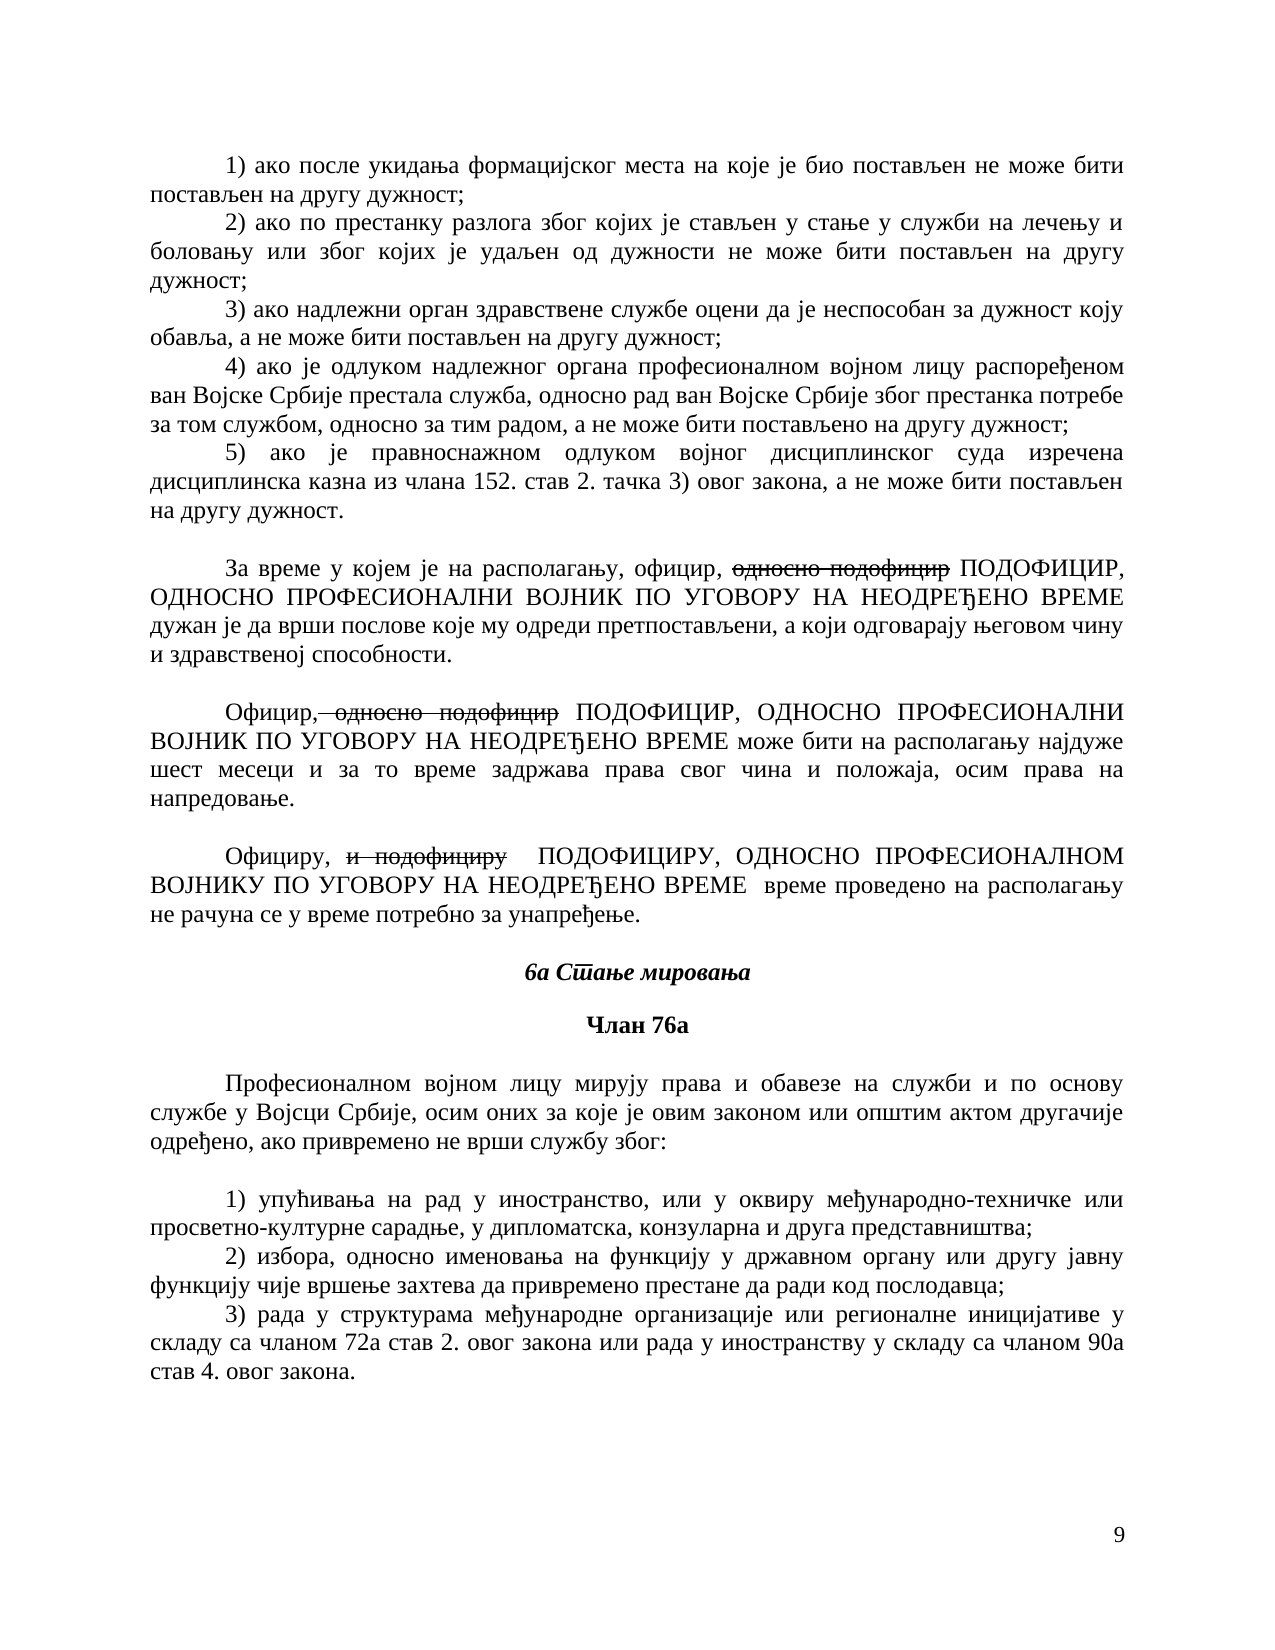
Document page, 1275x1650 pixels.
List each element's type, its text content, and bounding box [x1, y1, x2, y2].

text 4) ако је одлуком надлежног органа професионалном војном лицу распоређеном ван Војске Србије престала служба, односно рад ван Војске Србије због престанка потребе за том службом, односно за тим радом, а не може бити постављено на другу дужност; [150, 351, 1125, 437]
text 2) ако по престанку разлога због којих је стављен у стање у служби на лечењу и боловању или због којих је удаљен од дужности не може бити постављен на другу дужност; [150, 207, 1125, 294]
text 5) ако је правноснажном одлуком војног дисциплинског суда изречена дисциплинска казна из члана 152. став 2. тачка 3) овог закона, а не може бити постављен на другу дужност. [150, 437, 1125, 524]
text За време у којем је на располагању, официр, односно подофицир ПОДОФИЦИР, ОДНОСНО ПРОФЕСИОНАЛНИ ВОЈНИК ПО УГОВОРУ НА НЕОДРЕЂЕНО ВРЕМЕ дужан је да врши послове које му одреди претпостављени, а који одговарају његовом чину и здравственој способности. [150, 553, 1125, 668]
text Професионалном војном лицу мирују права и обавезе на служби и по основу службе у Војсци Србије, осим оних за које је овим законом или општим актом другачије одређено, ако привремено не врши службу због: [150, 1068, 1125, 1154]
text 3) рада у структурама међународне организације или регионалне иницијативе у складу са чланом 72а став 2. овог закона или рада у иностранству у складу са чланом 90а став 4. овог закона. [150, 1299, 1125, 1385]
text 1) ако после укидања формацијског места на које је био постављен не може бити постављен на другу дужност; [150, 150, 1125, 207]
text 1) упућивања на рад у иностранство, или у оквиру међународно-техничке или просветно-културне сарадње, у дипломатска, конзуларна и друга представништва; [150, 1184, 1125, 1241]
text Официр, односно подофицир ПОДОФИЦИР, ОДНОСНО ПРОФЕСИОНАЛНИ ВОЈНИК ПО УГОВОРУ НА НЕОДРЕЂЕНО ВРЕМЕ може бити на располагању најдуже шест месеци и за то време задржава права свог чина и положаја, осим права на напредовање. [150, 697, 1125, 812]
text 6а Стање мировања [150, 957, 1125, 985]
text 2) избора, односно именовања на функцију у државном органу или другу јавну функцију чије вршење захтева да привремено престане да ради код послодавца; [150, 1241, 1125, 1299]
text Официру, и подофициру ПОДОФИЦИРУ, ОДНОСНО ПРОФЕСИОНАЛНОМ ВОЈНИКУ ПО УГОВОРУ НА НЕОДРЕЂЕНО ВРЕМЕ време проведено на располагању не рачуна се у време потребно за унапређење. [150, 841, 1125, 927]
text Члан 76а [150, 1010, 1125, 1039]
text 3) ако надлежни орган здравствене службе оцени да је неспособан за дужност коју обавља, а не може бити постављен на другу дужност; [150, 294, 1125, 351]
